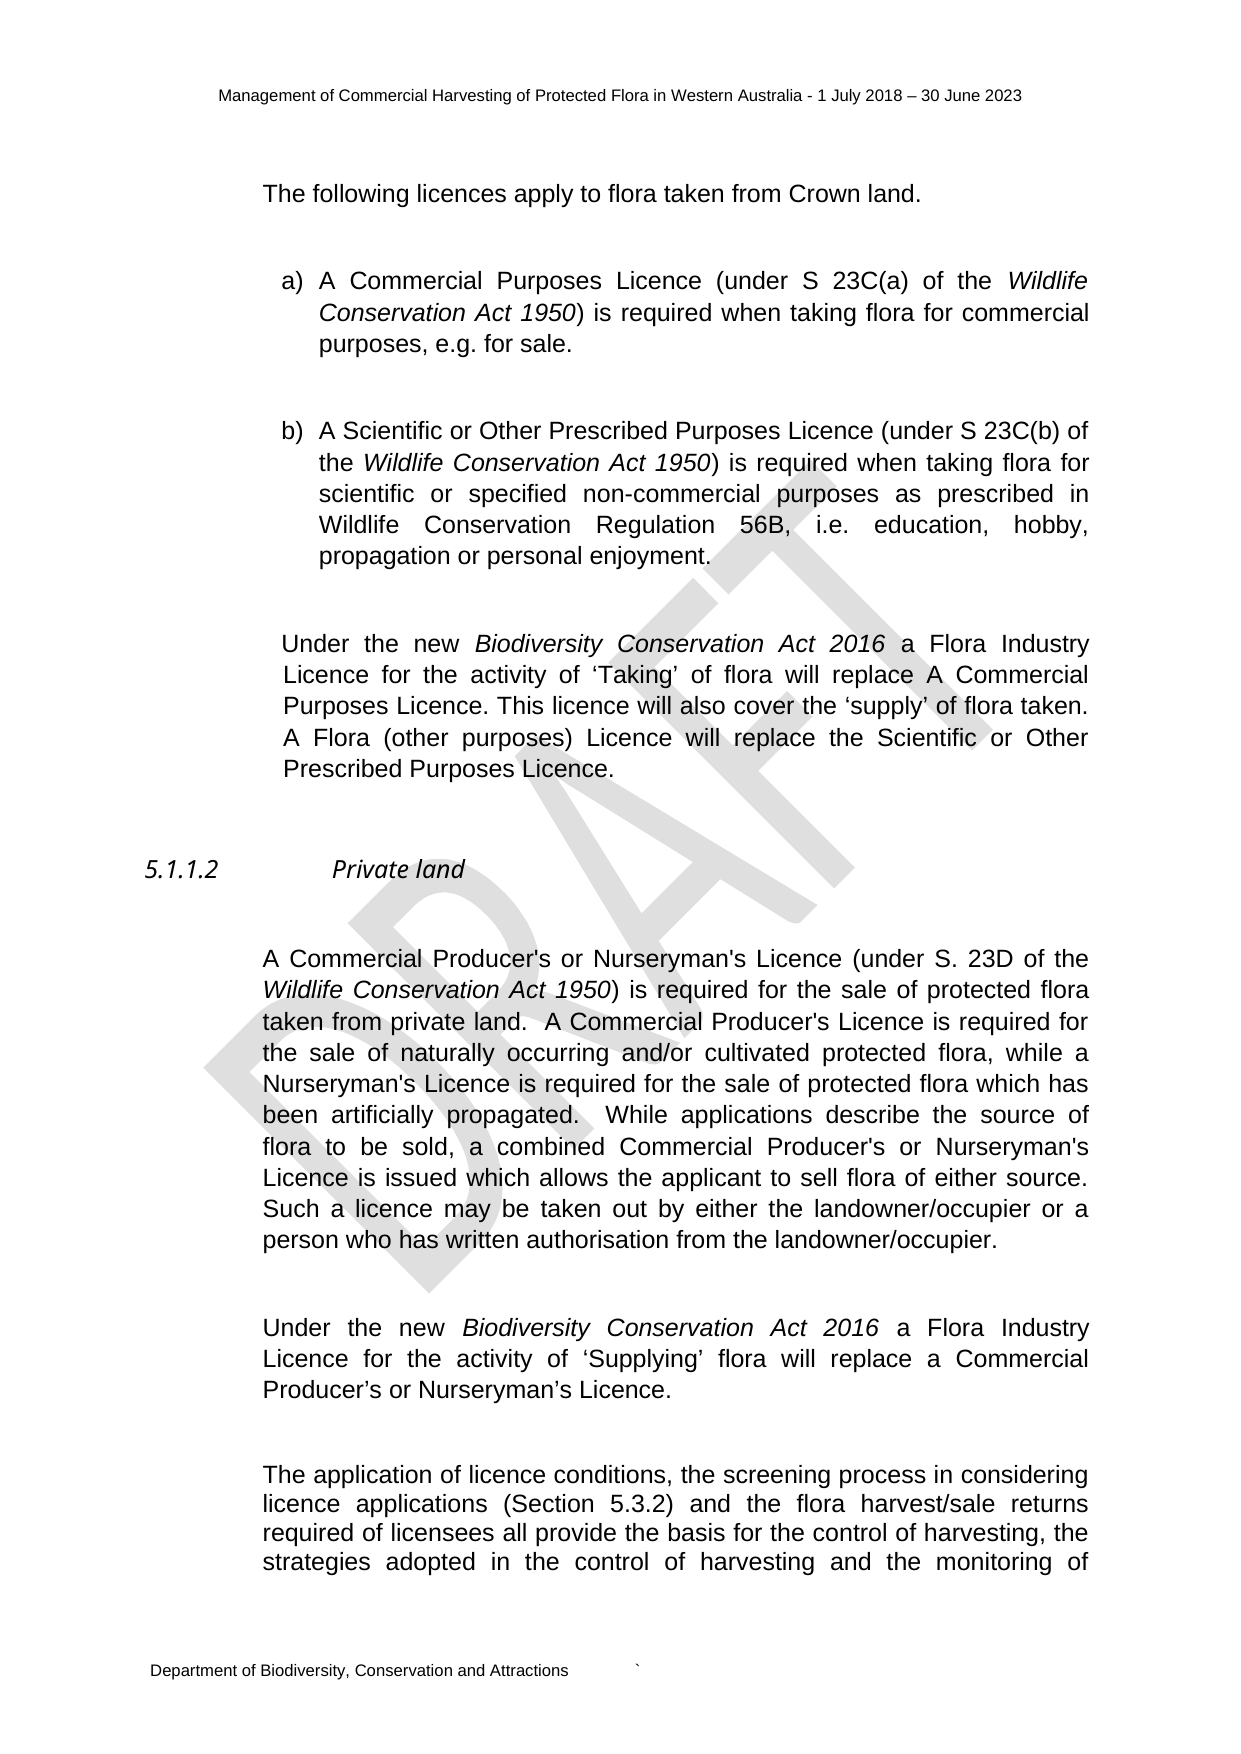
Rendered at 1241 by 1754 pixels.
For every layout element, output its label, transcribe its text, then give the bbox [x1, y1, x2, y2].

text b) A Scientific or Other Prescribed Purposes Licence (under S 23C(b) of the Wildlife Conservation Act 1950) is required when taking flora for scientific or specified non-commercial purposes as prescribed in Wildlife Conservation Regulation 56B, i.e. education, hobby, propagation or personal enjoyment. [281, 414, 1090, 570]
text Under the new Biodiversity Conservation Act 2016 a Flora Industry Licence for the activity of ‘Supplying’ flora will replace a Commercial Producer’s or Nurseryman’s Licence. [262, 1310, 1090, 1404]
text The following licences apply to flora taken from Crown land. [262, 179, 1090, 207]
text a) A Commercial Purposes Licence (under S 23C(a) of the Conservation Act 1950) is required when taking flora for commercial purposes, e.g. for sale. [281, 264, 1090, 357]
text Under the new Biodiversity Conservation Act 2016 a Flora Industry Licence for the activity of ‘Taking’ of flora will replace A Commercial Purposes Licence. This licence will also cover the ‘supply’ of flora taken. A Flora (other purposes) Licence will replace the Scientific or Other Prescribed Purposes Licence. [281, 626, 1090, 782]
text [262, 1460, 1090, 1575]
text A Commercial Producer's or Nurseryman's Licence (under S. 23D of the Conservation Act 1950) is required for the sale of protected flora taken from private land. A Commercial Producer's Licence is required for the sale of naturally occurring and/or cultivated protected flora, while a Nurseryman's Licence is required for the sale of protected flora which has been artificially propagated. While applications describe the source of flora to be sold, a combined Commercial Producer's or Nurseryman's Licence is issued which allows the applicant to sell flora of either source. Such a licence may be taken out by either the landowner/occupier or a person who has written authorisation from the landowner/occupier. [262, 942, 1090, 1254]
subtitle Private land [144, 851, 1090, 885]
